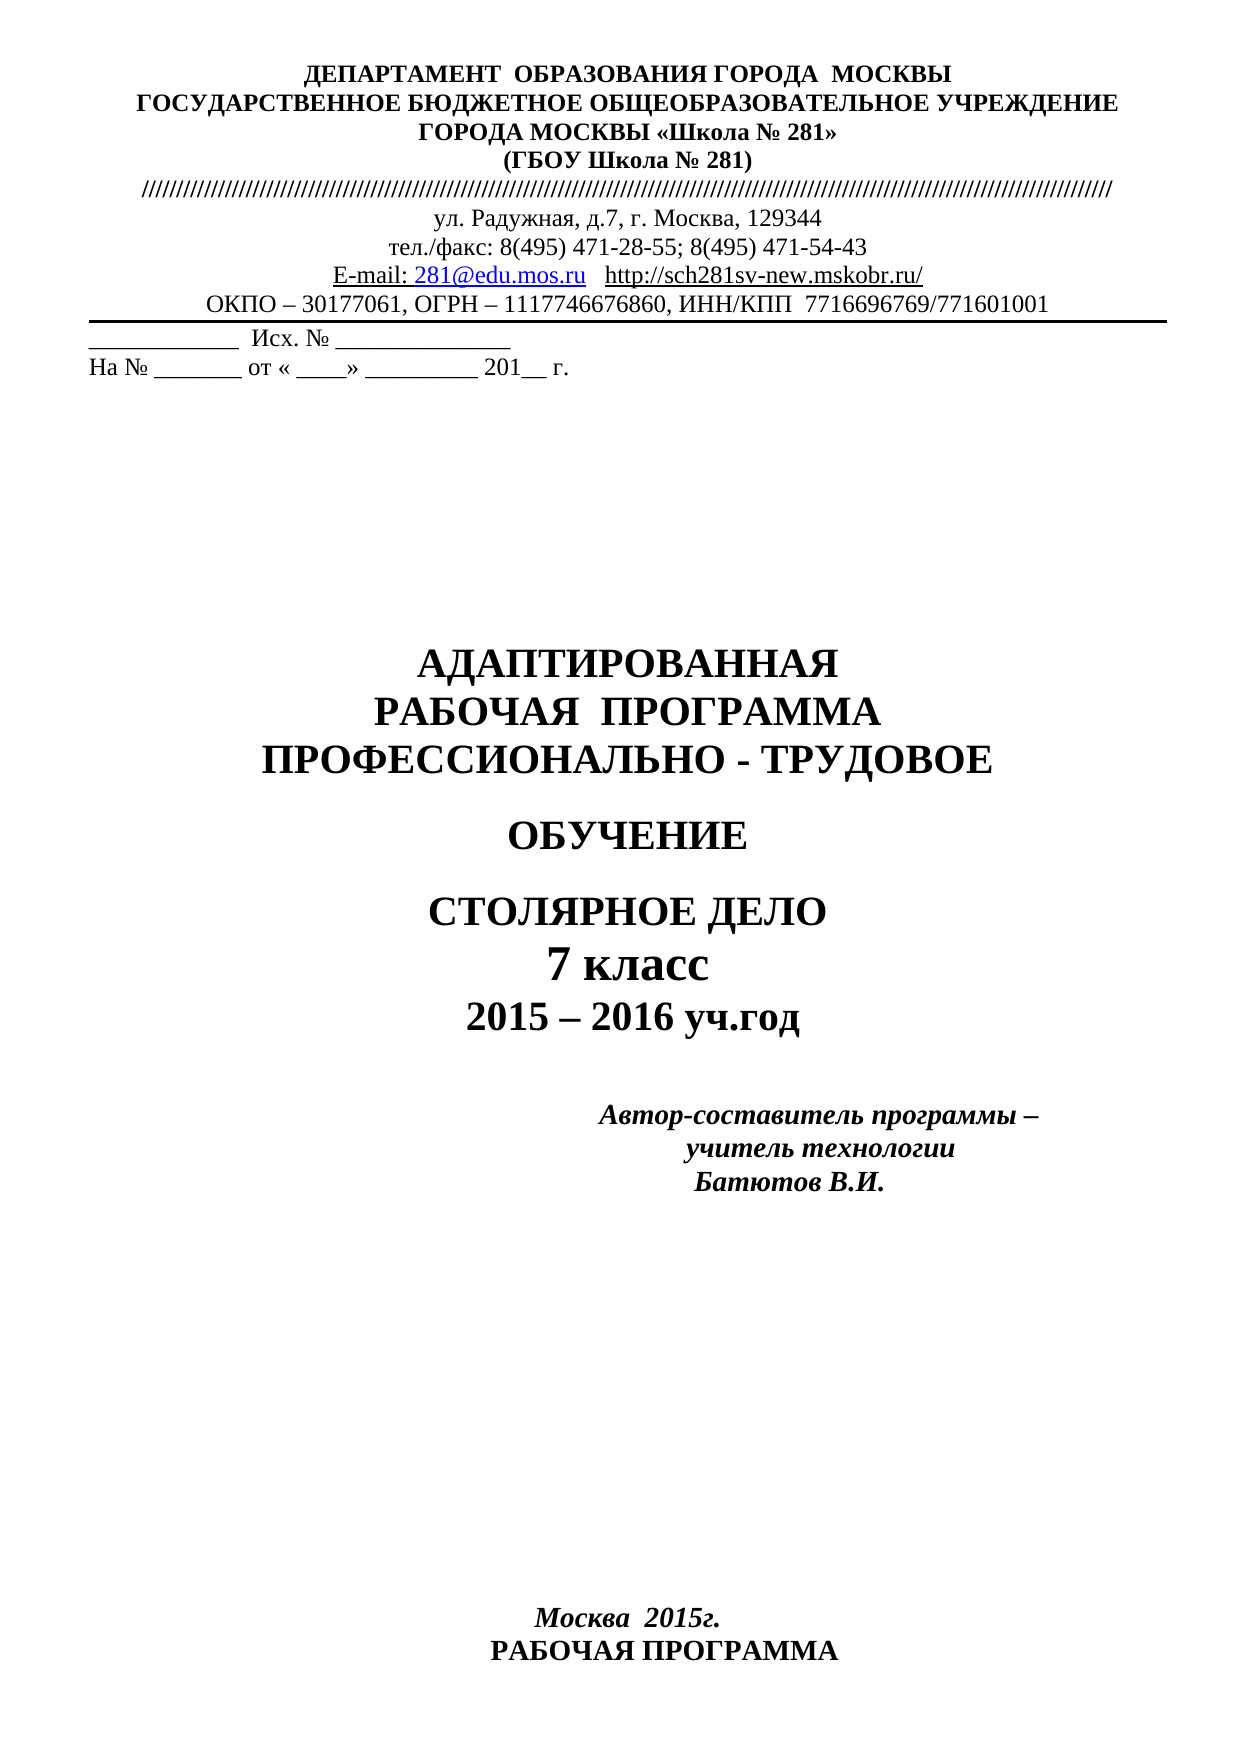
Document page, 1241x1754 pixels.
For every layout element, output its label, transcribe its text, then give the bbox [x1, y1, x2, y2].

text учитель технологии [89, 1130, 1167, 1164]
text E-mail: 281@edu.mos.ru http://sch281sv-new.mskobr.ru/ [89, 260, 1167, 289]
text тел./факс: 8(495) 471-28-55; 8(495) 471-54-43 [89, 232, 1167, 260]
text РАБОЧАЯ ПРОГРАММА [89, 686, 1167, 734]
text РАБОЧАЯ ПРОГРАММА [89, 1633, 1167, 1667]
text Автор-составитель программы – [89, 1097, 1167, 1130]
text //////////////////////////////////////////////////////////////////////////////////////////////////////////////////////////////////////////// [89, 174, 1167, 203]
text ОБУЧЕНИЕ [89, 810, 1167, 858]
text 7 класс [89, 934, 1167, 991]
text ОКПО – 30177061, ОГРН – 1117746676860, ИНН/КПП 7716696769/771601001 [89, 289, 1167, 320]
text СТОЛЯРНОЕ ДЕЛО [89, 886, 1167, 934]
text ДЕПАРТАМЕНТ ОБРАЗОВАНИЯ ГОРОДА МОСКВЫ [89, 59, 1167, 88]
text 2015 – 2016 уч.год [89, 991, 1167, 1039]
text ____________ Исх. № ______________ [89, 323, 1167, 352]
text ГОСУДАРСТВЕННОЕ БЮДЖЕТНОЕ ОБЩЕОБРАЗОВАТЕЛЬНОЕ УЧРЕЖДЕНИЕ ГОРОДА МОСКВЫ «Школа № 281» [89, 88, 1167, 145]
text Москва 2015г. [89, 1600, 1167, 1633]
text ул. Радужная, д.7, г. Москва, 129344 [89, 203, 1167, 232]
text Батютов В.И. [89, 1164, 1167, 1197]
text АДАПТИРОВАННАЯ [89, 638, 1167, 686]
text На № _______ от « ____» _________ 201__ г. [89, 352, 1167, 381]
text ПРОФЕССИОНАЛЬНО - ТРУДОВОЕ [89, 734, 1167, 782]
text (ГБОУ Школа № 281) [89, 145, 1167, 174]
